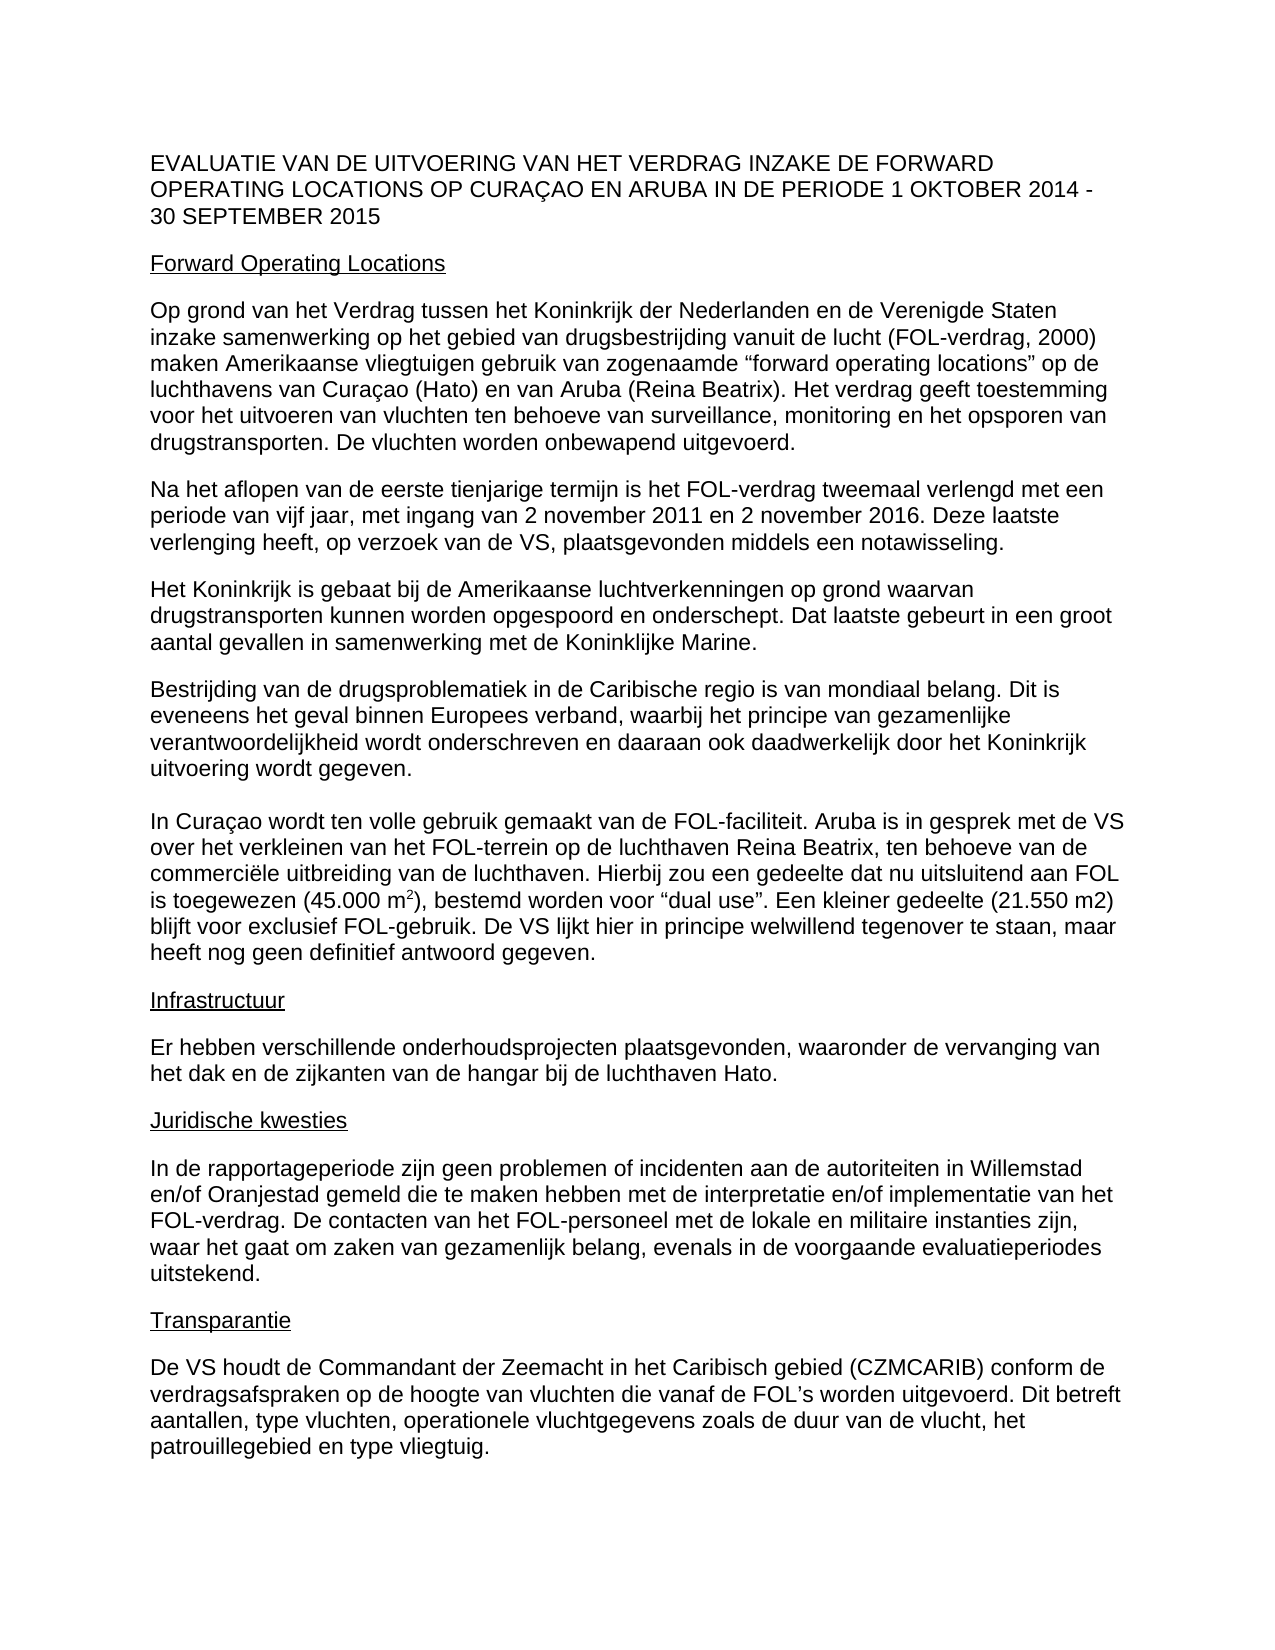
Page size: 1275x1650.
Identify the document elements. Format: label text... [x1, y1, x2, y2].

text Transparantie [150, 1307, 1125, 1333]
text Er hebben verschillende onderhoudsprojecten plaatsgevonden, waaronder de vervanging van het dak en de zijkanten van de hangar bij de luchthaven Hato. [150, 1034, 1125, 1086]
text Infrastructuur [150, 987, 1125, 1013]
text Op grond van het Verdrag tussen het Koninkrijk der Nederlanden en de Verenigde Staten inzake samenwerking op het gebied van drugsbestrijding vanuit de lucht (FOL-verdrag, 2000) maken Amerikaanse vliegtuigen gebruik van zogenaamde “forward operating locations” op de luchthavens van Curaçao (Hato) en van Aruba (Reina Beatrix). Het verdrag geeft toestemming voor het uitvoeren van vluchten ten behoeve van surveillance, monitoring en het opsporen van drugstransporten. De vluchten worden onbewapend uitgevoerd. [150, 297, 1125, 455]
text Juridische kwesties [150, 1107, 1125, 1134]
text In Curaçao wordt ten volle gebruik gemaakt van de FOL-faciliteit. Aruba is in gesprek met de VS over het verkleinen van het FOL-terrein op de luchthaven Reina Beatrix, ten behoeve van de commerciële uitbreiding van de luchthaven. Hierbij zou een gedeelte dat nu uitsluitend aan FOL is toegewezen (45.000 m2), bestemd worden voor “dual use”. Een kleiner gedeelte (21.550 m2) blijft voor exclusief FOL-gebruik. De VS lijkt hier in principe welwillend tegenover te staan, maar heeft nog geen definitief antwoord gegeven. [150, 781, 1125, 966]
text Forward Operating Locations [150, 250, 1125, 276]
text Het Koninkrijk is gebaat bij de Amerikaanse luchtverkenningen op grond waarvan drugstransporten kunnen worden opgespoord en onderschept. Dat laatste gebeurt in een groot aantal gevallen in samenwerking met de Koninklijke Marine. [150, 576, 1125, 655]
text Na het aflopen van de eerste tienjarige termijn is het FOL-verdrag tweemaal verlengd met een periode van vijf jaar, met ingang van 2 november 2011 en 2 november 2016. Deze laatste verlenging heeft, op verzoek van de VS, plaatsgevonden middels een notawisseling. [150, 476, 1125, 555]
subtitle Bestrijding van de drugsproblematiek in de Caribische regio is van mondiaal belang. Dit is eveneens het geval binnen Europees verband, waarbij het principe van gezamenlijke verantwoordelijkheid wordt onderschreven en daaraan ook daadwerkelijk door het Koninkrijk uitvoering wordt gegeven. [150, 676, 1125, 781]
text EVALUATIE VAN DE UITVOERING VAN HET VERDRAG INZAKE DE FORWARD OPERATING LOCATIONS OP CURAÇAO EN ARUBA IN DE PERIODE 1 OKTOBER 2014 - 30 SEPTEMBER 2015 [150, 150, 1125, 229]
text De VS houdt de Commandant der Zeemacht in het Caribisch gebied (CZMCARIB) conform de verdragsafspraken op de hoogte van vluchten die vanaf de FOL’s worden uitgevoerd. Dit betreft aantallen, type vluchten, operationele vluchtgegevens zoals de duur van de vlucht, het patrouillegebied en type vliegtuig. [150, 1354, 1125, 1460]
text In de rapportageperiode zijn geen problemen of incidenten aan de autoriteiten in Willemstad en/of Oranjestad gemeld die te maken hebben met de interpretatie en/of implementatie van het FOL-verdrag. De contacten van het FOL-personeel met de lokale en militaire instanties zijn, waar het gaat om zaken van gezamenlijk belang, evenals in de voorgaande evaluatieperiodes uitstekend. [150, 1154, 1125, 1286]
